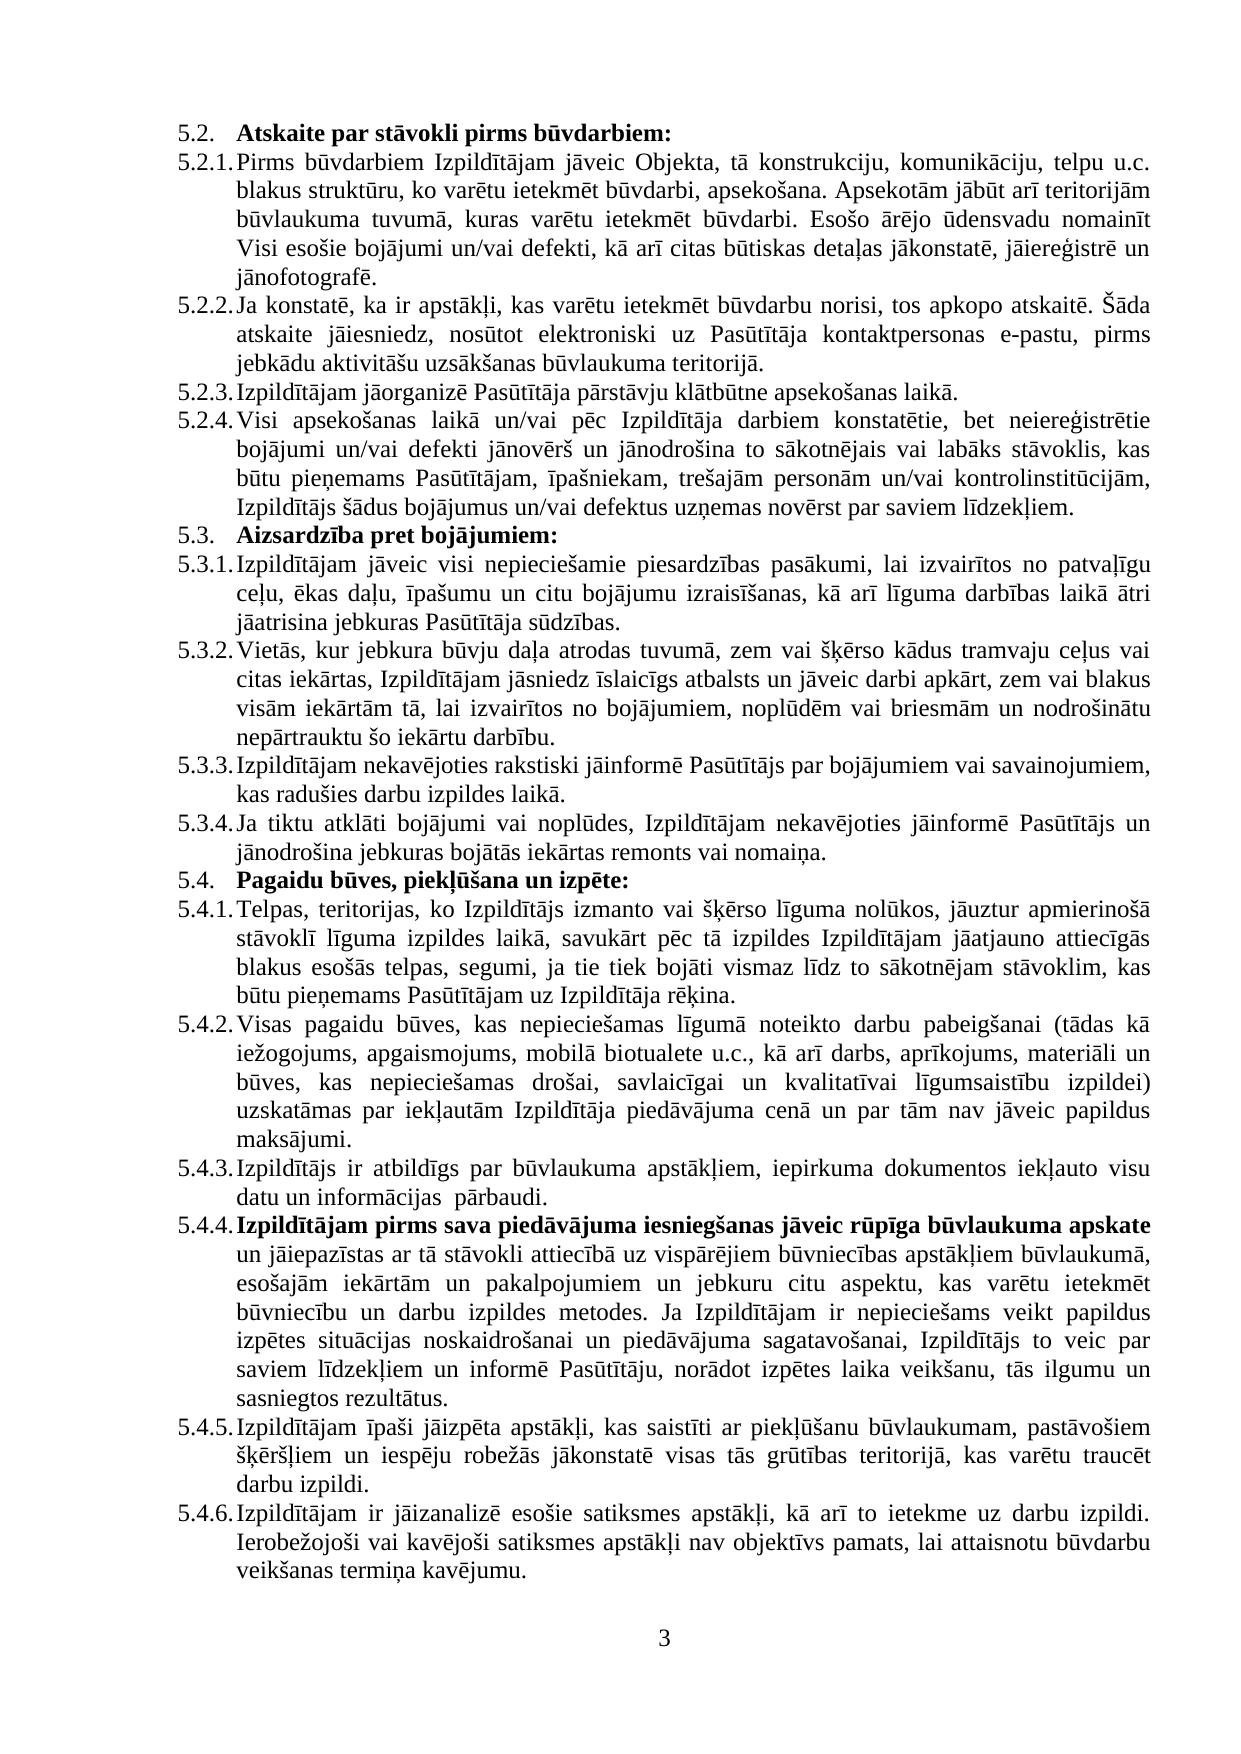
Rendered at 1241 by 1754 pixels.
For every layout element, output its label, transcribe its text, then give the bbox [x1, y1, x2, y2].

list Aizsardzība pret bojājumiem: [177, 521, 1152, 549]
list Visi apsekošanas laikā un/vai pēc Izpildītāja darbiem konstatētie, bet neiereģistrētie bojājumi un/vai defekti jānovērš un jānodrošina to sākotnējais vai labāks stāvoklis, kas būtu pieņemams Pasūtītājam, īpašniekam, trešajām personām un/vai kontrolinstitūcijām, Izpildītājs šādus bojājumus un/vai defektus uzņemas novērst par saviem līdzekļiem. [177, 406, 1152, 521]
list Visas pagaidu būves, kas nepieciešamas līgumā noteikto darbu pabeigšanai (tādas kā iežogojums, apgaismojums, mobilā biotualete u.c., kā arī darbs, aprīkojums, materiāli un būves, kas nepieciešamas drošai, savlaicīgai un kvalitatīvai līgumsaistību izpildei) uzskatāmas par iekļautām Izpildītāja piedāvājuma cenā un par tām nav jāveic papildus maksājumi. [177, 1009, 1152, 1153]
list Ja tiktu atklāti bojājumi vai noplūdes, Izpildītājam nekavējoties jāinformē Pasūtītājs un jānodrošina jebkuras bojātās iekārtas remonts vai nomaiņa. [177, 808, 1152, 866]
list Vietās, kur jebkura būvju daļa atrodas tuvumā, zem vai šķērso kādus tramvaju ceļus vai citas iekārtas, Izpildītājam jāsniedz īslaicīgs atbalsts un jāveic darbi apkārt, zem vai blakus visām iekārtām tā, lai izvairītos no bojājumiem, noplūdēm vai briesmām un nodrošinātu nepārtrauktu šo iekārtu darbību. [177, 636, 1152, 751]
list Izpildītājam pirms sava piedāvājuma iesniegšanas jāveic rūpīga būvlaukuma apskate un jāiepazīstas ar tā stāvokli attiecībā uz vispārējiem būvniecības apstākļiem būvlaukumā, esošajām iekārtām un pakalpojumiem un jebkuru citu aspektu, kas varētu ietekmēt būvniecību un darbu izpildes metodes. Ja Izpildītājam ir nepieciešams veikt papildus izpētes situācijas noskaidrošanai un piedāvājuma sagatavošanai, Izpildītājs to veic par saviem līdzekļiem un informē Pasūtītāju, norādot izpētes laika veikšanu, tās ilgumu un sasniegtos rezultātus. [177, 1211, 1152, 1412]
list Telpas, teritorijas, ko Izpildītājs izmanto vai šķērso līguma nolūkos, jāuztur apmierinošā stāvoklī līguma izpildes laikā, savukārt pēc tā izpildes Izpildītājam jāatjauno attiecīgās blakus esošās telpas, segumi, ja tie tiek bojāti vismaz līdz to sākotnējam stāvoklim, kas būtu pieņemams Pasūtītājam uz Izpildītāja rēķina. [177, 894, 1152, 1009]
list Pirms būvdarbiem Izpildītājam jāveic Objekta, tā konstrukciju, komunikāciju, telpu u.c. blakus struktūru, ko varētu ietekmēt būvdarbi, apsekošana. Apsekotām jābūt arī teritorijām būvlaukuma tuvumā, kuras varētu ietekmēt būvdarbi. Esošo ārējo ūdensvadu nomainīt Visi esošie bojājumi un/vai defekti, kā arī citas būtiskas detaļas jākonstatē, jāiereģistrē un jānofotografē. [177, 147, 1152, 291]
list Atskaite par stāvokli pirms būvdarbiem: [177, 118, 1152, 147]
list Izpildītājam ir jāizanalizē esošie satiksmes apstākļi, kā arī to ietekme uz darbu izpildi. Ierobežojoši vai kavējoši satiksmes apstākļi nav objektīvs pamats, lai attaisnotu būvdarbu veikšanas termiņa kavējumu. [177, 1498, 1152, 1584]
list Ja konstatē, ka ir apstākļi, kas varētu ietekmēt būvdarbu norisi, tos apkopo atskaitē. Šāda atskaite jāiesniedz, nosūtot elektroniski uz Pasūtītāja kontaktpersonas e-pastu, pirms jebkādu aktivitāšu uzsākšanas būvlaukuma teritorijā. [177, 291, 1152, 377]
list Izpildītājs ir atbildīgs par būvlaukuma apstākļiem, iepirkuma dokumentos iekļauto visu datu un informācijas pārbaudi. [177, 1153, 1152, 1211]
list Izpildītājam jāveic visi nepieciešamie piesardzības pasākumi, lai izvairītos no patvaļīgu ceļu, ēkas daļu, īpašumu un citu bojājumu izraisīšanas, kā arī līguma darbības laikā ātri jāatrisina jebkuras Pasūtītāja sūdzības. [177, 549, 1152, 636]
list Izpildītājam jāorganizē Pasūtītāja pārstāvju klātbūtne apsekošanas laikā. [177, 377, 1152, 406]
list Izpildītājam nekavējoties rakstiski jāinformē Pasūtītājs par bojājumiem vai savainojumiem, kas radušies darbu izpildes laikā. [177, 751, 1152, 808]
list Izpildītājam īpaši jāizpēta apstākļi, kas saistīti ar piekļūšanu būvlaukumam, pastāvošiem šķēršļiem un iespēju robežās jākonstatē visas tās grūtības teritorijā, kas varētu traucēt darbu izpildi. [177, 1412, 1152, 1498]
list Pagaidu būves, piekļūšana un izpēte: [177, 866, 1152, 894]
